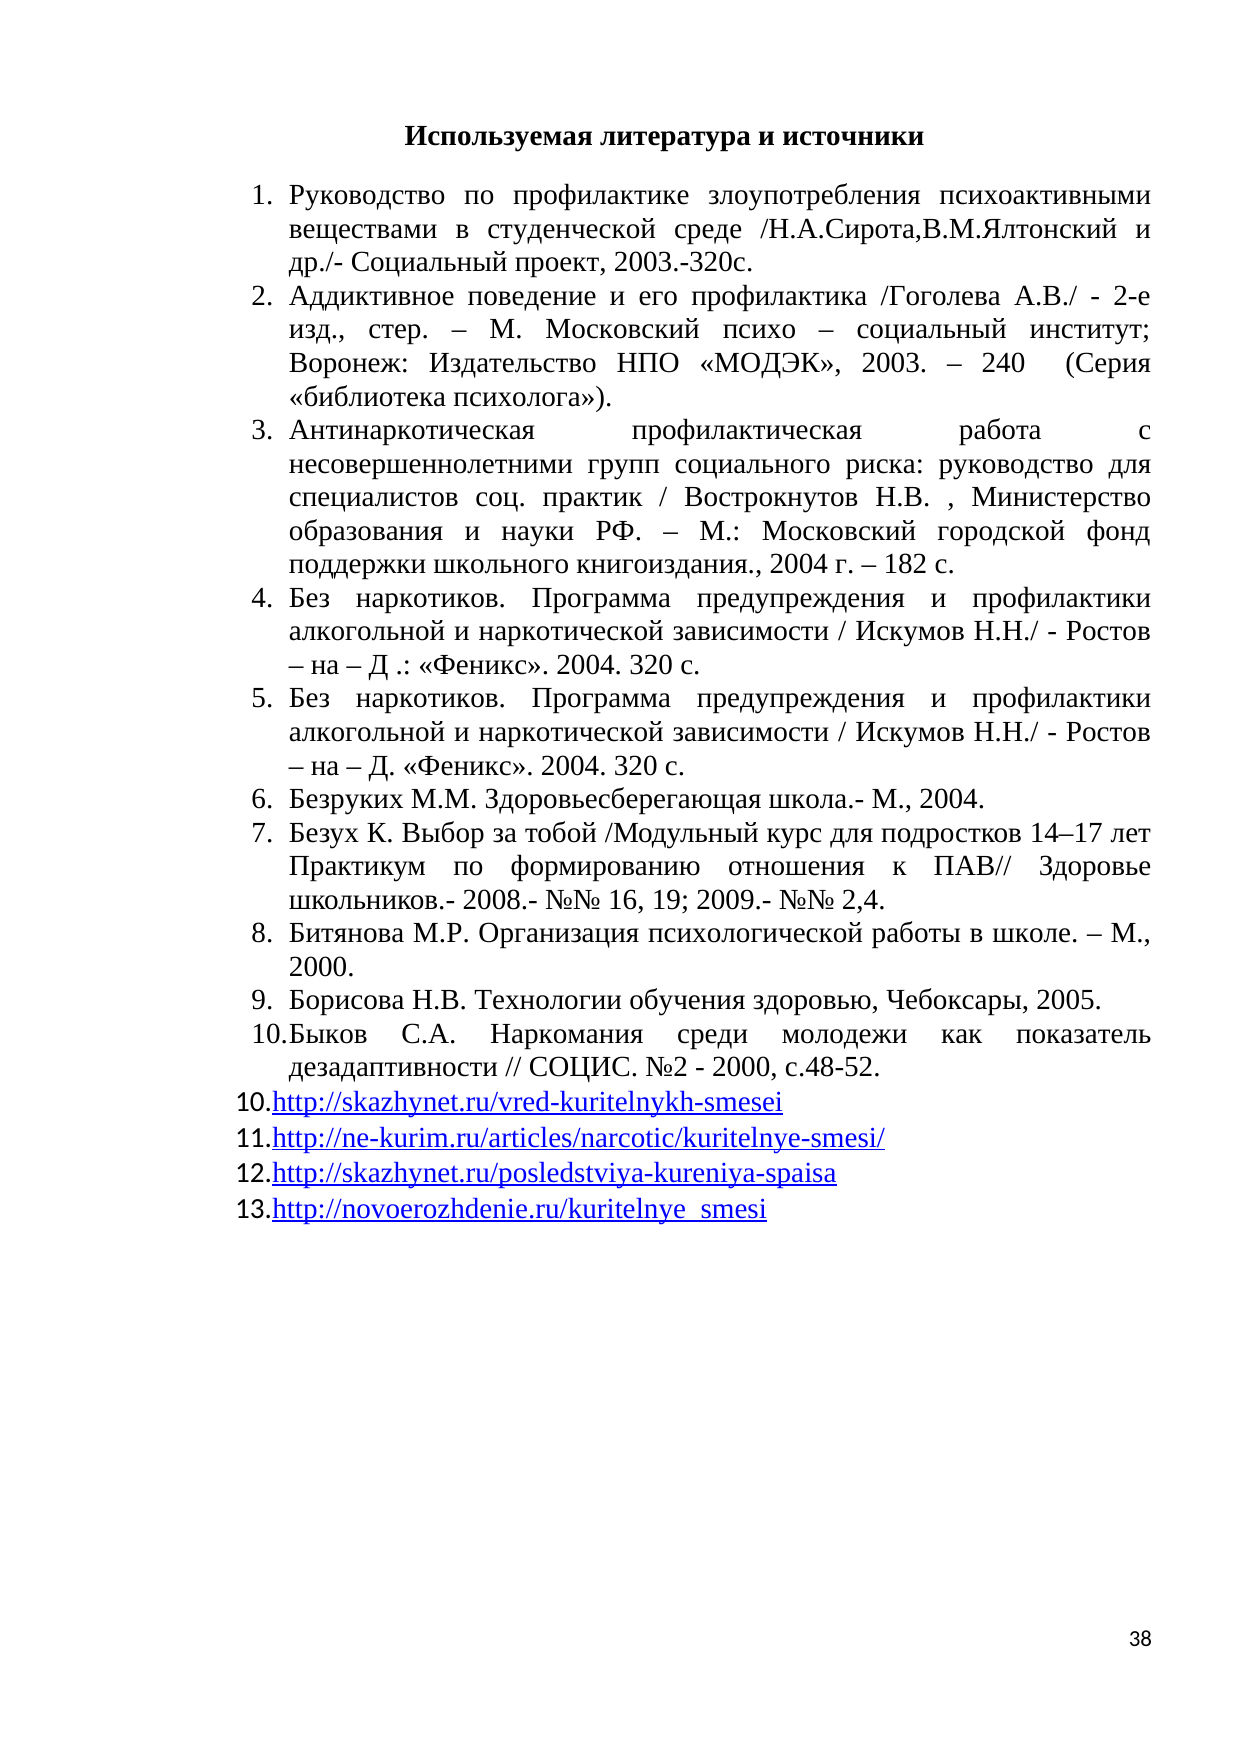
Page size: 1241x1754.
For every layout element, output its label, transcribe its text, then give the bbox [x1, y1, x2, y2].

list Руководство по профилактике злоупотребления психоактивными веществами в студенческой среде /Н.А.Сирота,В.М.Ялтонский и др./- Социальный проект, 2003.-320с. [251, 177, 1152, 278]
list Без наркотиков. Программа предупреждения и профилактики алкогольной и наркотической зависимости / Искумов Н.Н./ - Ростов – на – Д .: «Феникс». 2004. 320 с. [251, 580, 1152, 681]
list Битянова М.Р. Организация психологической работы в школе. – М., 2000. [251, 915, 1152, 982]
list Безруких М.М. Здоровьесберегающая школа.- М., 2004. [251, 781, 1152, 815]
text 10.http://skazhynet.ru/vred-kuritelnykh-smesei [189, 1083, 1146, 1119]
text 13.http://novoerozhdenie.ru/kuritelnye_smesi [189, 1190, 1146, 1226]
subtitle Безух К. Выбор за тобой /Модульный курс для подростков 14–17 лет Практикум по формированию отношения к ПАВ// Здоровье школьников.- 2008.- №№ 16, 19; 2009.- №№ 2,4. [251, 815, 1152, 915]
list Без наркотиков. Программа предупреждения и профилактики алкогольной и наркотической зависимости / Искумов Н.Н./ - Ростов – на – Д. «Феникс». 2004. 320 с. [251, 681, 1152, 781]
list Аддиктивное поведение и его профилактика /Гоголева А.В./ - 2-е изд., стер. – М. Московский психо – социальный институт; Воронеж: Издательство НПО «МОДЭК», 2003. – 240 (Серия «библиотека психолога»). [251, 278, 1152, 412]
list Борисова Н.В. Технологии обучения здоровью, Чебоксары, 2005. [251, 982, 1152, 1016]
text 11.http://ne-kurim.ru/articles/narcotic/kuritelnye-smesi/ [189, 1119, 1146, 1154]
list Антинаркотическая профилактическая работа с несовершеннолетними групп социального риска: руководство для специалистов соц. практик / Вострокнутов Н.В. , Министерство образования и науки РФ. – М.: Московский городской фонд поддержки школьного книгоиздания., . – 182 с. [251, 412, 1152, 580]
text Используемая литература и источники [177, 118, 1152, 152]
text 12.http://skazhynet.ru/posledstviya-kureniya-spaisa [189, 1154, 1146, 1190]
list Быков С.А. Наркомания среди молодежи как показатель дезадаптивности // СОЦИС. №2 - 2000, с.48-52. [251, 1016, 1152, 1083]
